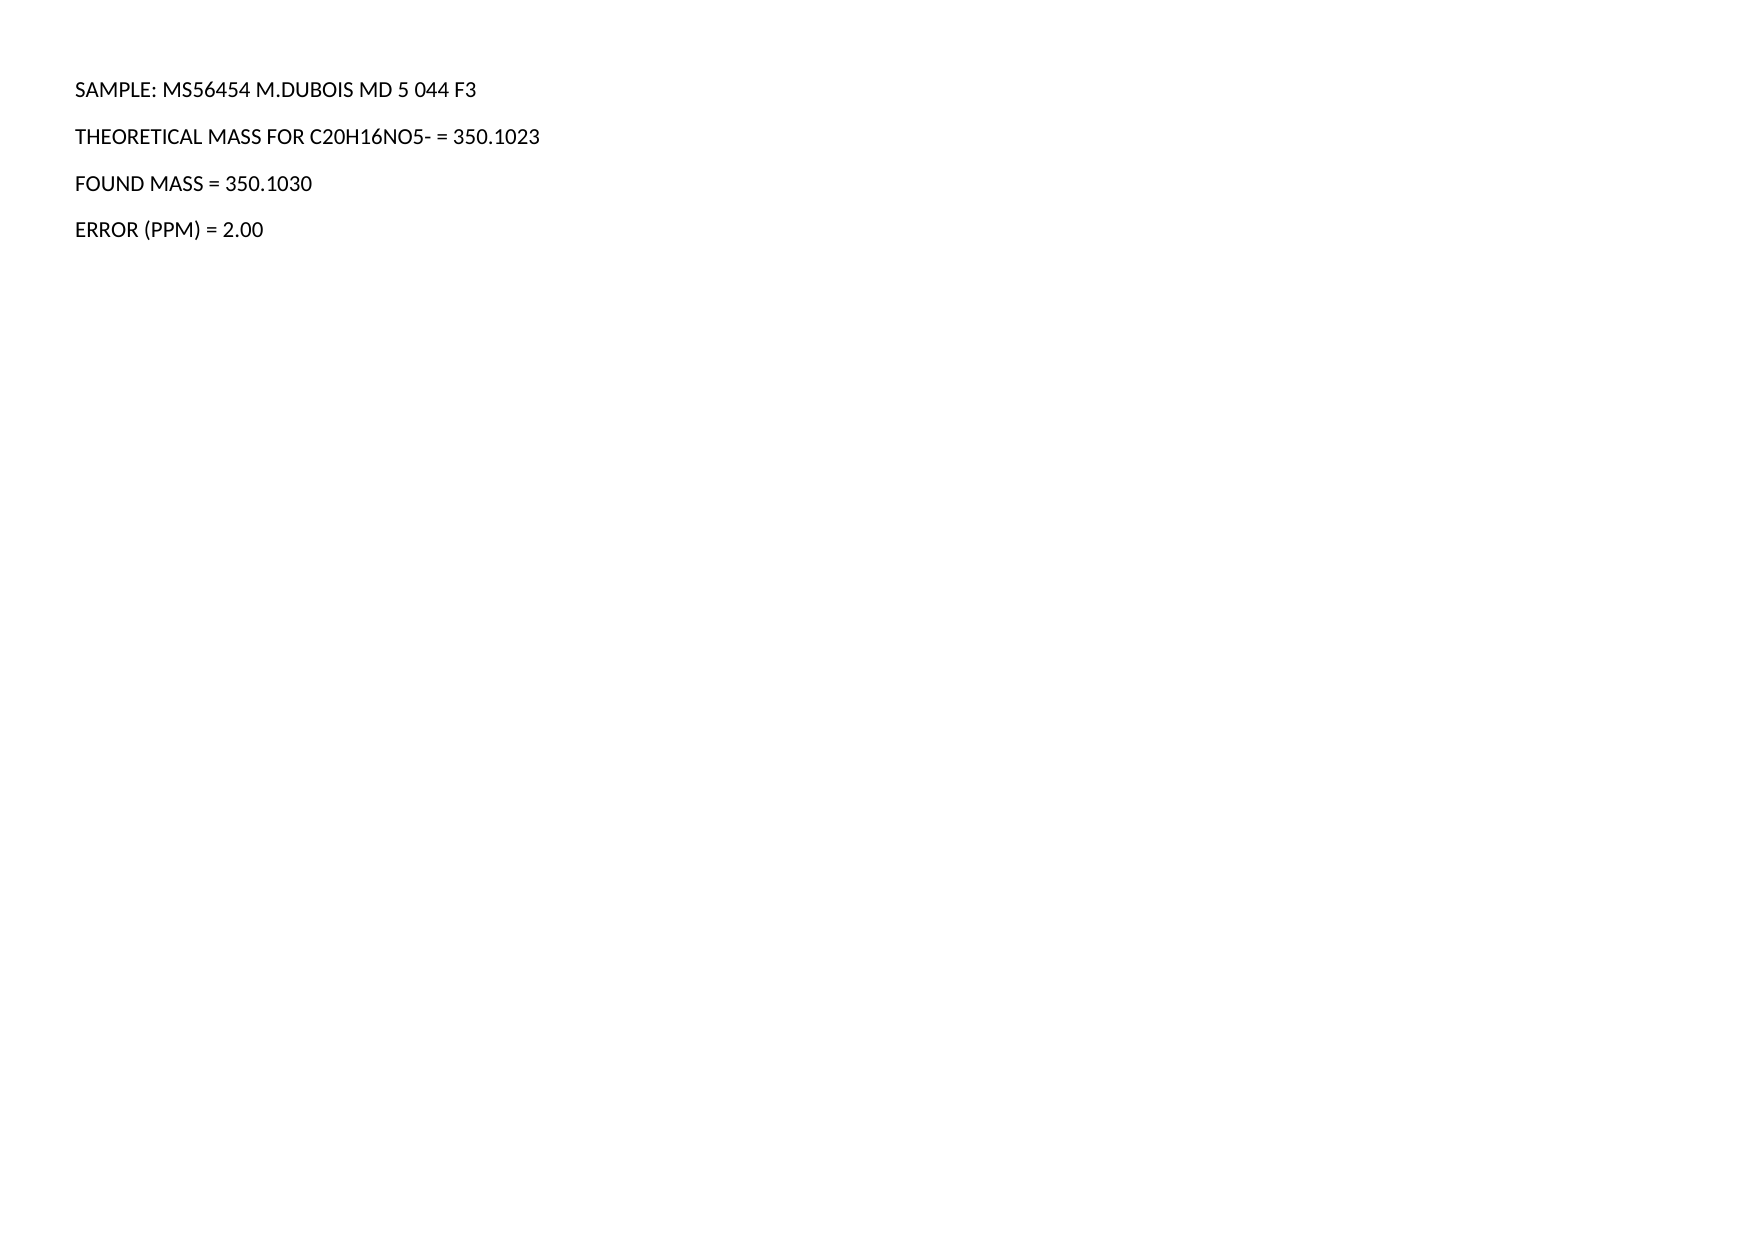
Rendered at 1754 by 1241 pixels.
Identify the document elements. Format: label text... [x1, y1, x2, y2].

text SAMPLE: MS56454 M.DUBOIS MD 5 044 F3 [75, 75, 1679, 103]
text THEORETICAL MASS FOR C20H16NO5- = 350.1023 [75, 122, 1679, 150]
text FOUND MASS = 350.1030 [75, 169, 1679, 197]
text ERROR (PPM) = 2.00 [75, 216, 1679, 244]
